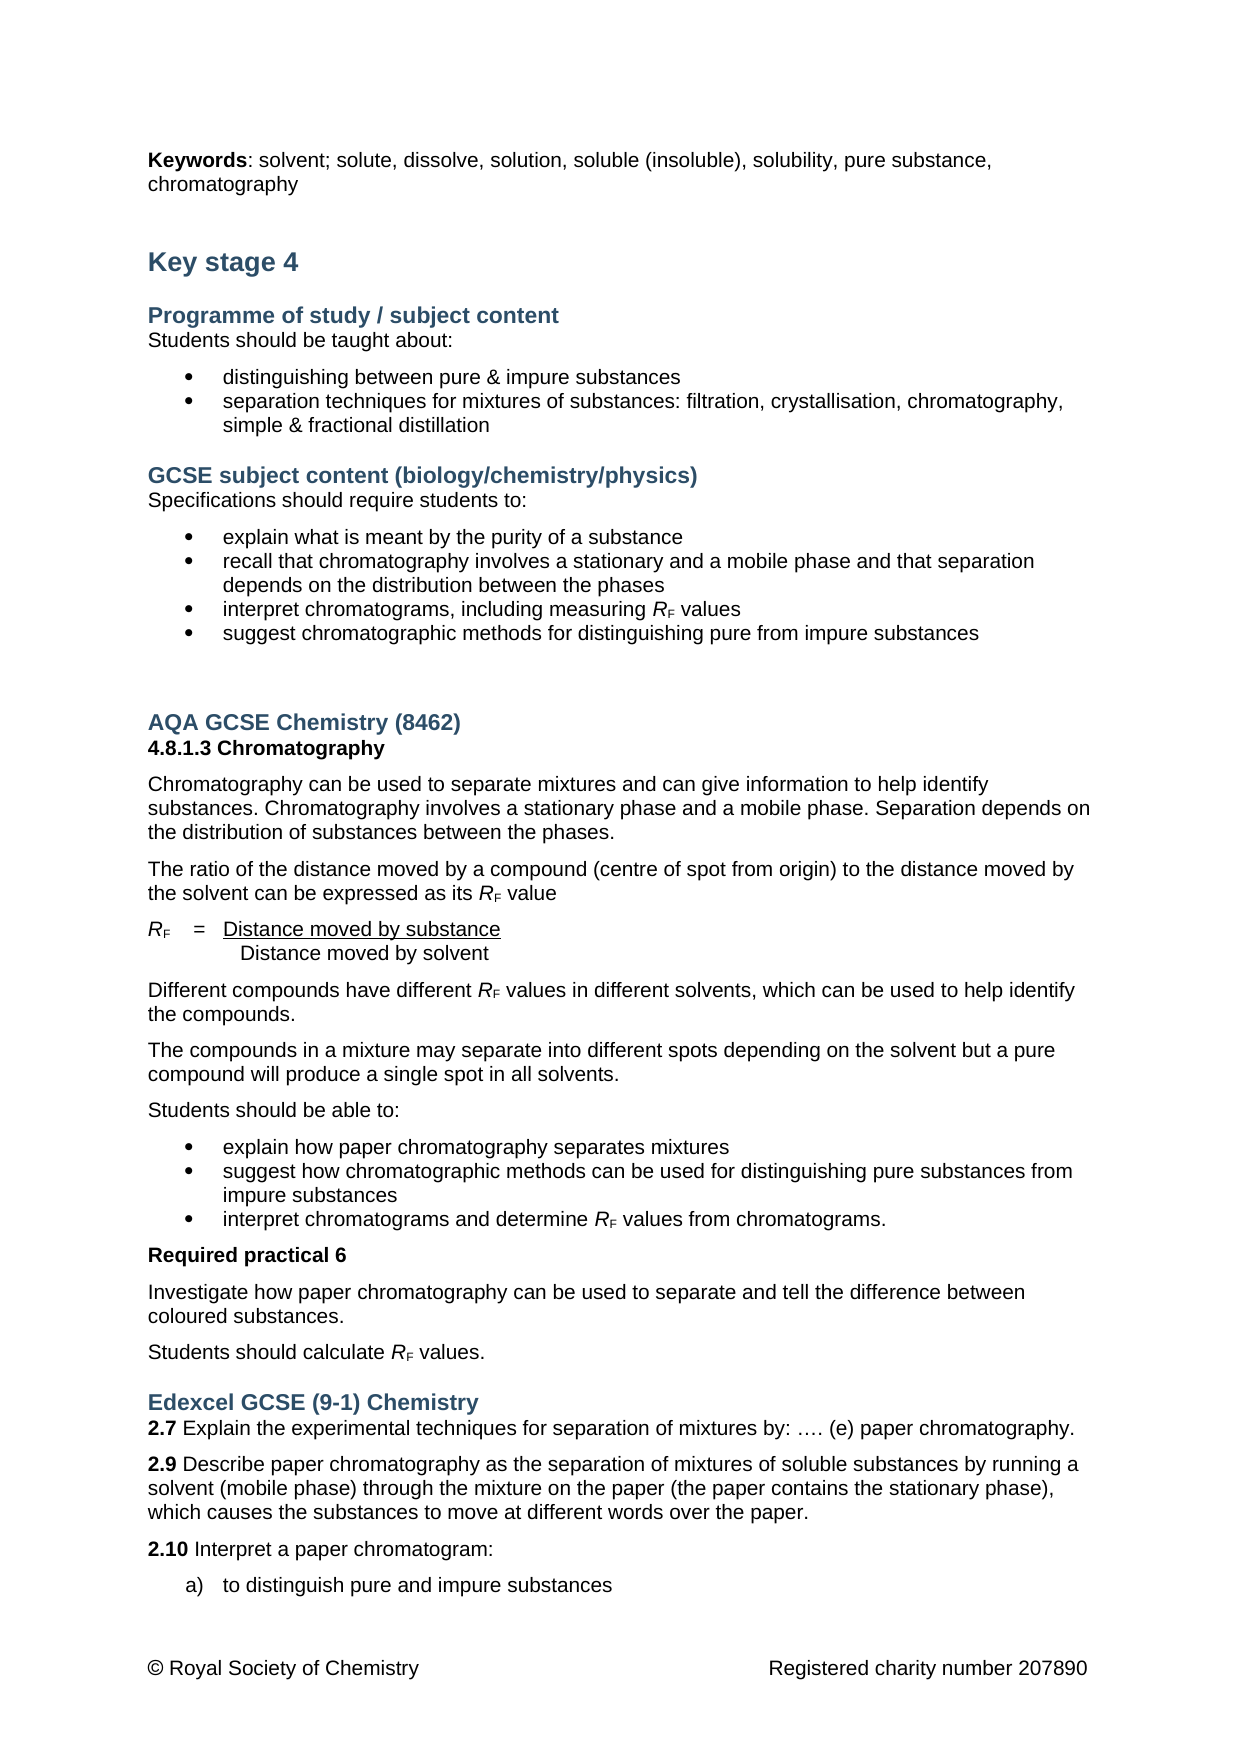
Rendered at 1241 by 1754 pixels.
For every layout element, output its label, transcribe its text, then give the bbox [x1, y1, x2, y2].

subtitle Programme of study / subject content [148, 302, 1092, 328]
subtitle Key stage 4 [148, 246, 1092, 277]
text Students should calculate RF values. [148, 1340, 1092, 1364]
list distinguishing between pure & impure substances [185, 365, 1092, 389]
text Keywords: solvent; solute, dissolve, solution, soluble (insoluble), solubility, pure substance, chromatography [148, 148, 1092, 196]
text Chromatography can be used to separate mixtures and can give information to help identify substances. Chromatography involves a stationary phase and a mobile phase. Separation depends on the distribution of substances between the phases. [148, 772, 1092, 844]
list separation techniques for mixtures of substances: filtration, crystallisation, chromatography, simple & fractional distillation [185, 389, 1092, 437]
text The compounds in a mixture may separate into different spots depending on the solvent but a pure compound will produce a single spot in all solvents. [148, 1038, 1092, 1086]
text 2.10 Interpret a paper chromatogram: [148, 1536, 1092, 1560]
text 2.9 Describe paper chromatography as the separation of mixtures of soluble substances by running a solvent (mobile phase) through the mixture on the paper (the paper contains the stationary phase), which causes the substances to move at different words over the paper. [148, 1452, 1092, 1524]
text 4.8.1.3 Chromatography [148, 736, 1092, 760]
list explain what is meant by the purity of a substance [185, 524, 1092, 549]
subtitle Edexcel GCSE (9-1) Chemistry [148, 1389, 1092, 1416]
list explain how paper chromatography separates mixtures [185, 1135, 1092, 1159]
text The ratio of the distance moved by a compound (centre of spot from origin) to the distance moved by the solvent can be expressed as its RF value [148, 857, 1092, 904]
text 2.7 Explain the experimental techniques for separation of mixtures by: …. (e) paper chromatography. [148, 1416, 1092, 1439]
text RF = Distance moved by substance Distance moved by solvent [148, 917, 1092, 965]
text Students should be able to: [148, 1098, 1092, 1122]
list interpret chromatograms and determine RF values from chromatograms. [185, 1207, 1092, 1231]
list interpret chromatograms, including measuring RF values [185, 597, 1092, 621]
text Specifications should require students to: [148, 488, 1092, 512]
subtitle AQA GCSE Chemistry (8462) [148, 709, 1092, 736]
list suggest chromatographic methods for distinguishing pure from impure substances [185, 621, 1092, 645]
text Required practical 6 [148, 1243, 1092, 1267]
text Different compounds have different RF values in different solvents, which can be used to help identify the compounds. [148, 977, 1092, 1025]
text Students should be taught about: [148, 328, 1092, 352]
list to distinguish pure and impure substances [185, 1573, 1092, 1597]
list suggest how chromatographic methods can be used for distinguishing pure substances from impure substances [185, 1159, 1092, 1207]
subtitle GCSE subject content (biology/chemistry/physics) [148, 462, 1092, 488]
list recall that chromatography involves a stationary and a mobile phase and that separation depends on the distribution between the phases [185, 549, 1092, 597]
text Investigate how paper chromatography can be used to separate and tell the difference between coloured substances. [148, 1280, 1092, 1328]
